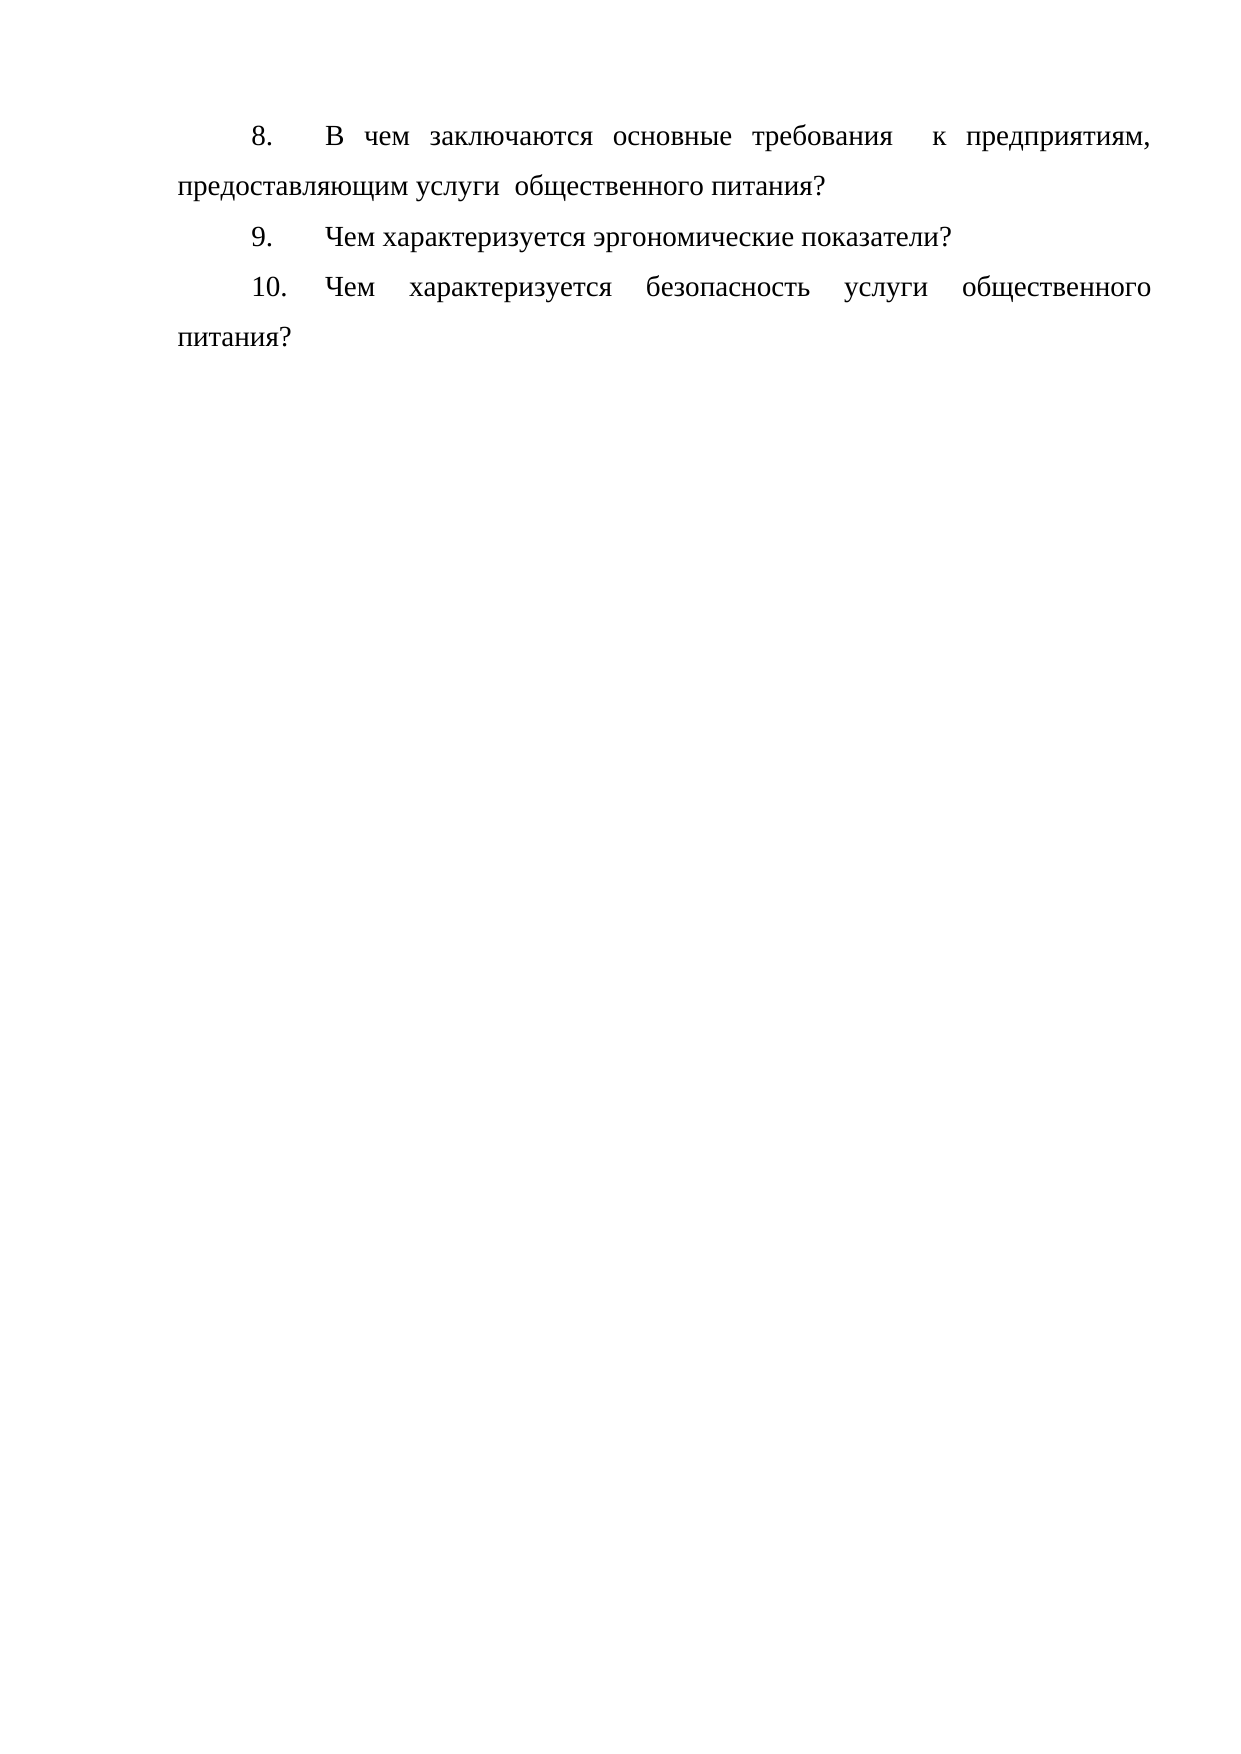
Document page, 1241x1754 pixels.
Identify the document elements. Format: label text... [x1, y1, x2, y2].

text 8. В чем заключаются основные требования к предприятиям, предоставляющим услуги общественного питания? [177, 118, 1152, 202]
text 9. Чем характеризуется эргономические показатели? [177, 219, 1152, 252]
text 10. Чем характеризуется безопасность услуги общественного питания? [177, 269, 1152, 353]
